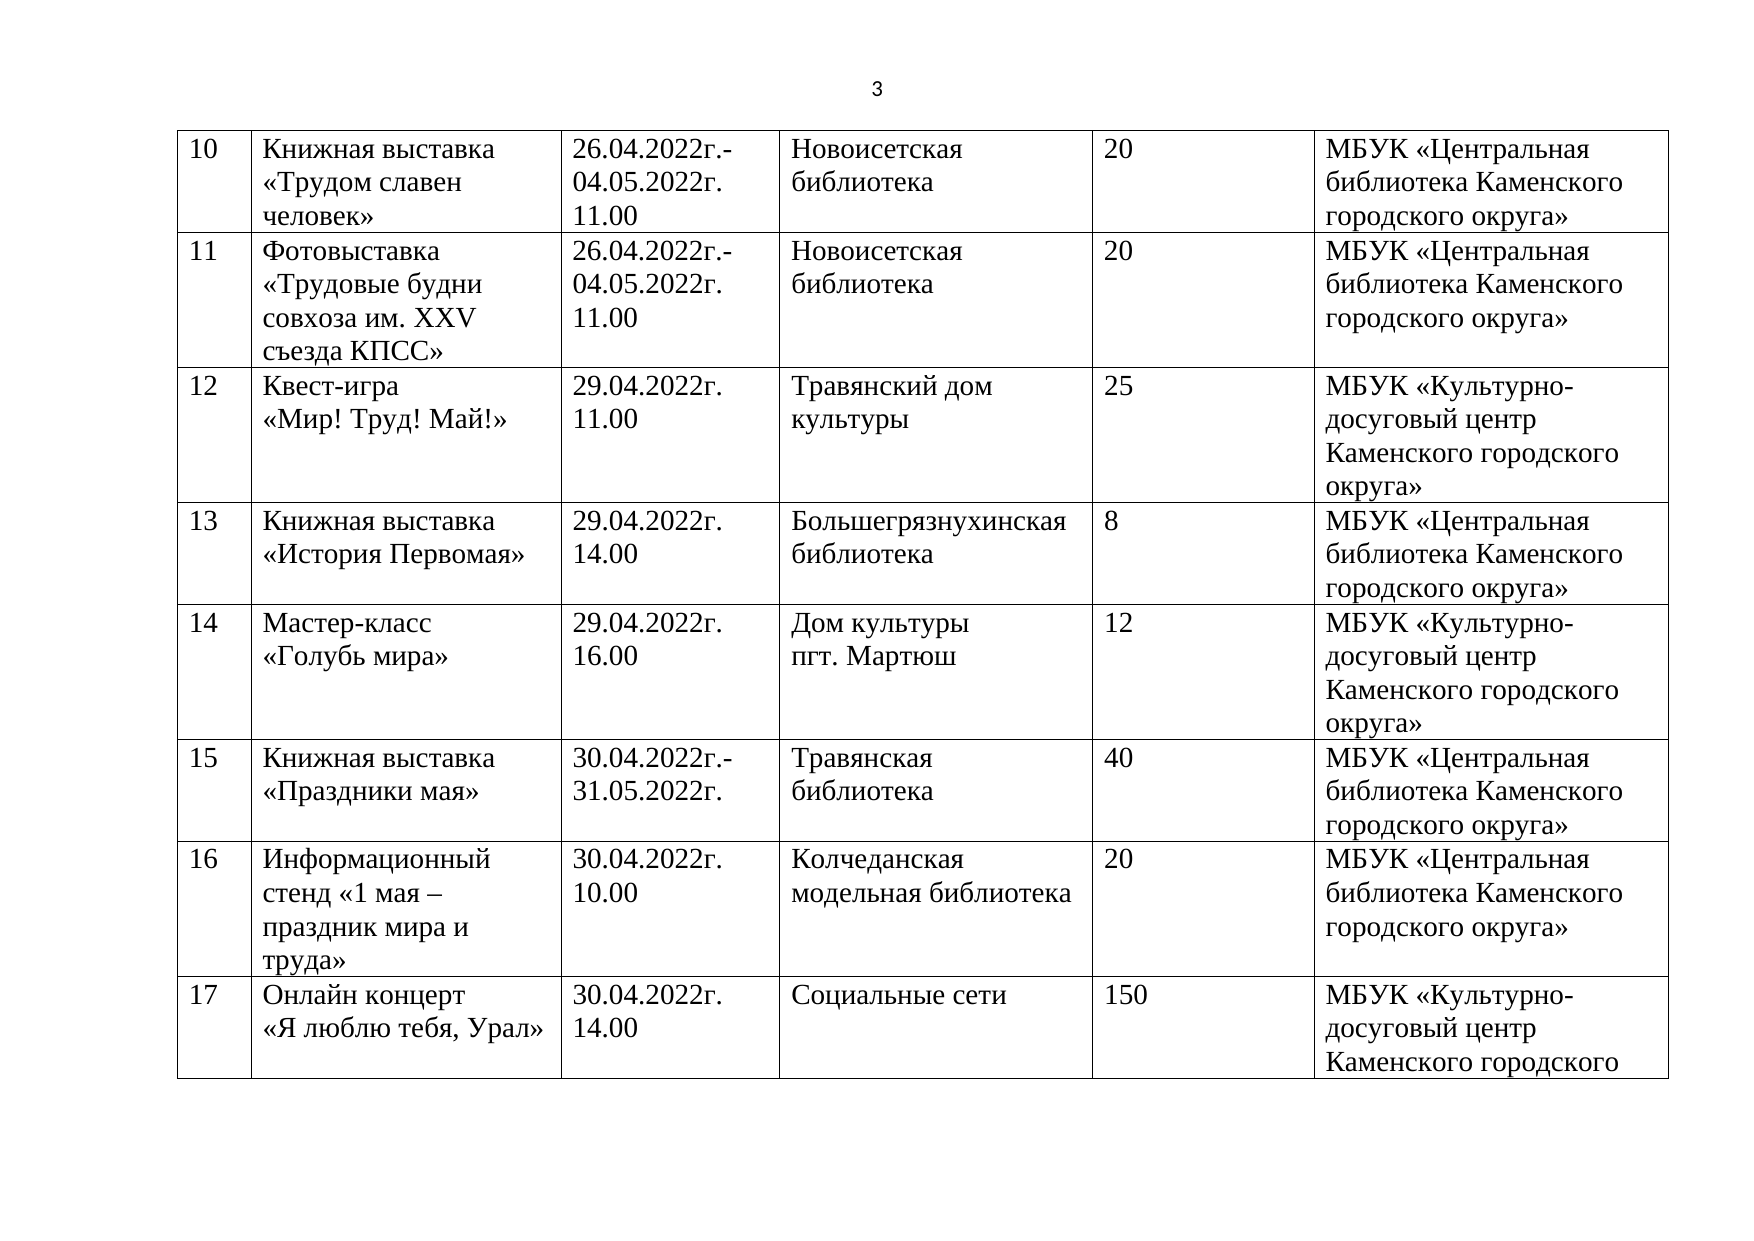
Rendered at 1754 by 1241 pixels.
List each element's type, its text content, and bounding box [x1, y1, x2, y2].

table_cell 25 [1093, 368, 1314, 502]
table_cell 26.04.2022г.-04.05.2022г. 11.00 [562, 233, 779, 367]
table_cell 150 [1093, 977, 1314, 1077]
table_cell 16 [178, 842, 251, 976]
table_cell 17 [178, 977, 251, 1077]
table_cell Дом культуры пгт. Мартюш [780, 605, 1092, 739]
table_cell МБУК «Культурно-досуговый центр Каменского городского округа» [1315, 368, 1668, 502]
table_cell 40 [1093, 740, 1314, 841]
table_cell 20 [1093, 233, 1314, 367]
table_cell 11 [178, 233, 251, 367]
table_cell Травянский дом культуры [780, 368, 1092, 502]
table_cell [1315, 131, 1668, 232]
table_cell 12 [178, 368, 251, 502]
table_cell Социальные сети [780, 977, 1092, 1077]
table_cell Квест-игра «Мир! Труд! Май!» [252, 368, 561, 502]
table_cell 29.04.2022г. 16.00 [562, 605, 779, 739]
table_cell Новоисетская библиотека [780, 233, 1092, 367]
table_cell Колчеданская модельная библиотека [780, 842, 1092, 976]
table_cell Большегрязнухинская библиотека [780, 503, 1092, 604]
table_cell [1315, 977, 1668, 1077]
table_cell 26.04.2022г.-04.05.2022г. 11.00 [562, 131, 779, 232]
table_cell МБУК «Культурно-досуговый центр Каменского городского округа» [1315, 605, 1668, 739]
table_cell Книжная выставка «Праздники мая» [252, 740, 561, 841]
table_cell Новоисетская библиотека [780, 131, 1092, 232]
table_cell 13 [178, 503, 251, 604]
table_cell 14 [178, 605, 251, 739]
table_cell 10 [178, 131, 251, 232]
table_cell МБУК «Центральная библиотека Каменского городского округа» [1315, 233, 1668, 367]
table_cell Травянская библиотека [780, 740, 1092, 841]
table_cell 29.04.2022г. 14.00 [562, 503, 779, 604]
table_cell 20 [1093, 131, 1314, 232]
table_cell Книжная выставка «История Первомая» [252, 503, 561, 604]
table_cell Книжная выставка «Трудом славен человек» [252, 131, 561, 232]
table_cell 20 [1093, 842, 1314, 976]
table_cell 30.04.2022г. 10.00 [562, 842, 779, 976]
table_cell 12 [1093, 605, 1314, 739]
table_cell 29.04.2022г. 11.00 [562, 368, 779, 502]
table_cell 30.04.2022г.- 31.05.2022г. [562, 740, 779, 841]
table_cell 15 [178, 740, 251, 841]
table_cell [1315, 842, 1668, 976]
table_cell 30.04.2022г. 14.00 [562, 977, 779, 1077]
table_cell Фотовыставка «Трудовые будни совхоза им. XXV съезда КПСС» [252, 233, 561, 367]
table_cell МБУК «Центральная библиотека Каменского городского округа» [1315, 503, 1668, 604]
table_cell Информационный стенд «1 мая – праздник мира и труда» [252, 842, 561, 976]
table_cell 8 [1093, 503, 1314, 604]
table_cell Мастер-класс «Голубь мира» [252, 605, 561, 739]
table_cell МБУК «Центральная библиотека Каменского городского округа» [1315, 740, 1668, 841]
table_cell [252, 977, 561, 1077]
